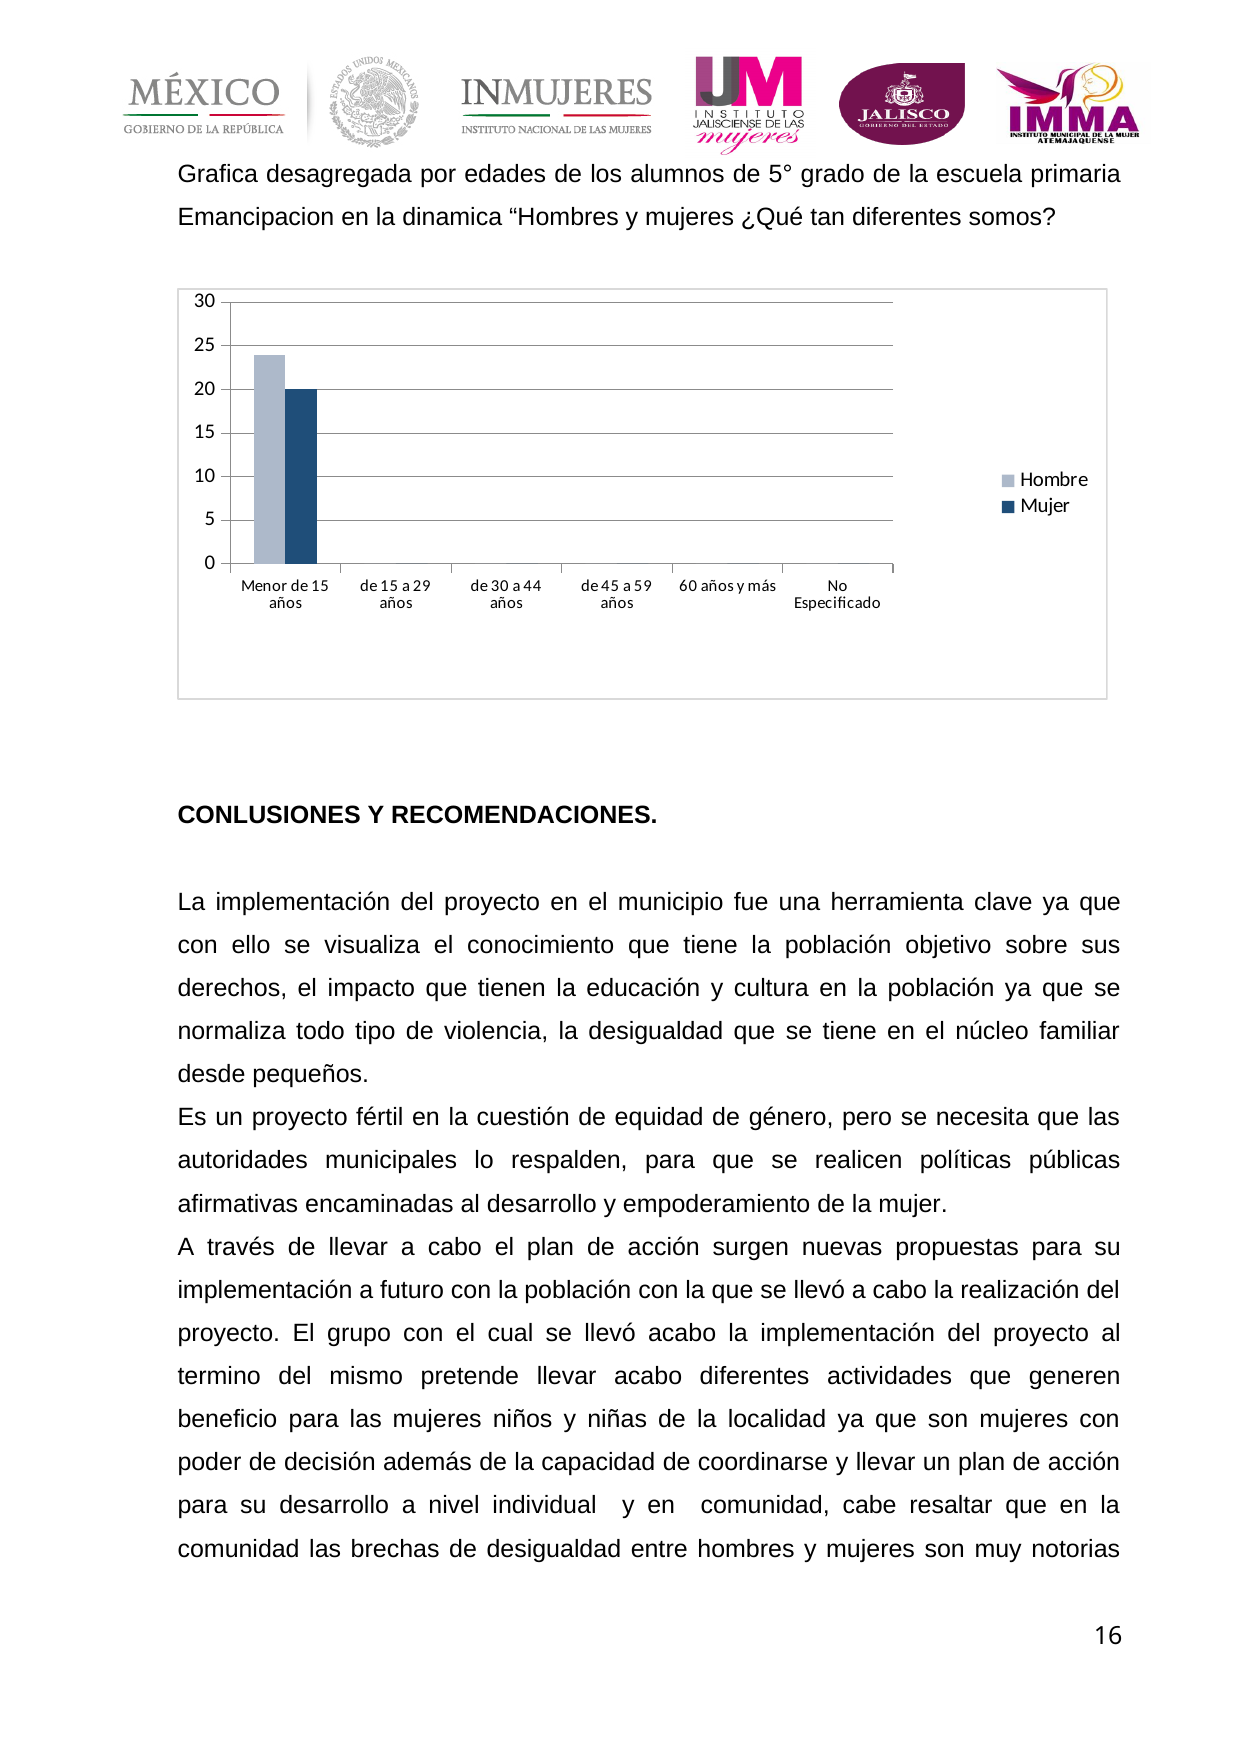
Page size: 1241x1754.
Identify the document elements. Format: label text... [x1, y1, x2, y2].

text Grafica desagregada por edades de los alumnos de 5° grado de la escuela primaria Emancipacion en la dinamica “Hombres y mujeres ¿Qué tan diferentes somos? [177, 159, 1122, 231]
picture [117, 46, 656, 153]
picture [839, 63, 965, 145]
text La implementación del proyecto en el municipio fue una herramienta clave ya que con ello se visualiza el conocimiento que tiene la población objetivo sobre sus derechos, el impacto que tienen la educación y cultura en la población ya que se normaliza todo tipo de violencia, la desigualdad que se tiene en el núcleo familiar desde pequeños. [177, 887, 1122, 1088]
text CONLUSIONES Y RECOMENDACIONES. [177, 801, 1122, 829]
picture [685, 46, 816, 158]
picture [996, 62, 1151, 144]
text Es un proyecto fértil en la cuestión de equidad de género, pero se necesita que las autoridades municipales lo respalden, para que se realicen políticas públicas afirmativas encaminadas al desarrollo y empoderamiento de la mujer. [177, 1102, 1122, 1217]
